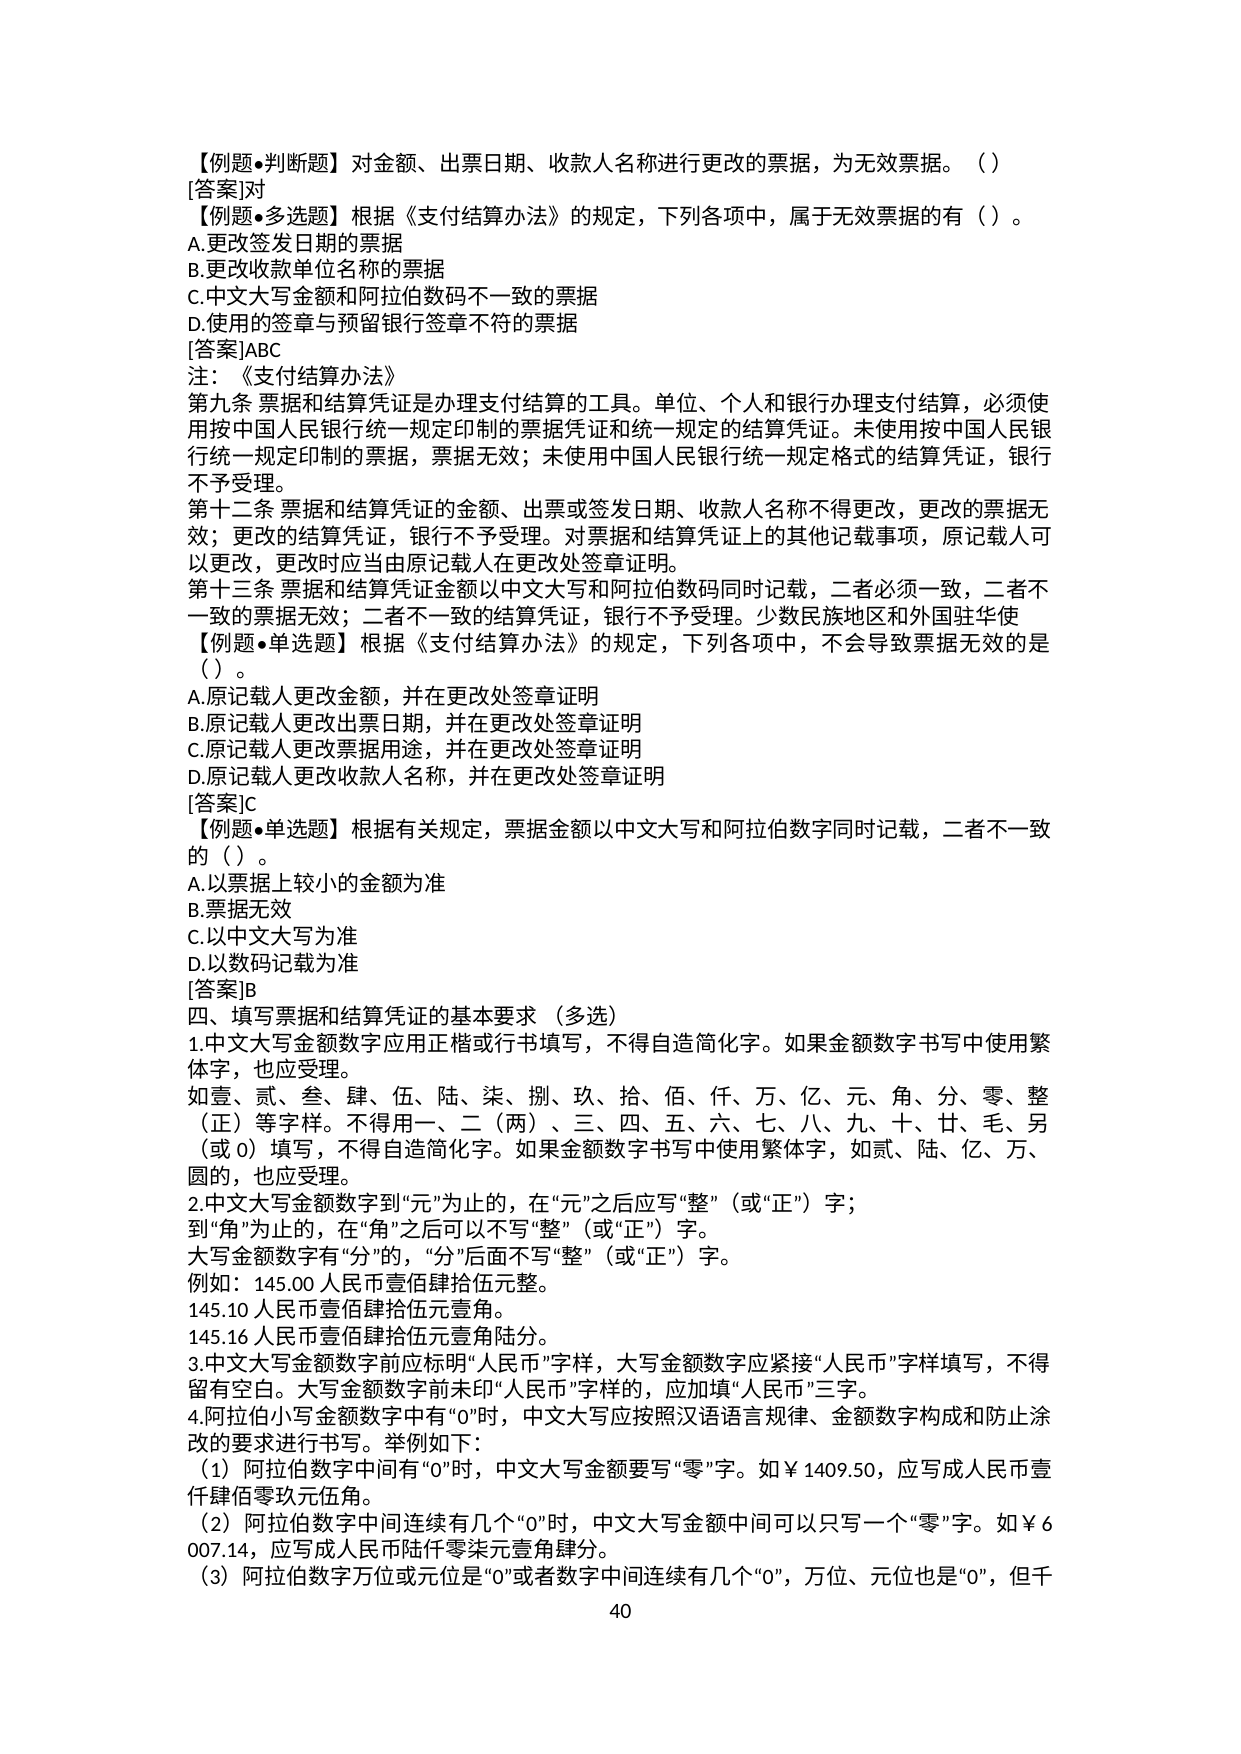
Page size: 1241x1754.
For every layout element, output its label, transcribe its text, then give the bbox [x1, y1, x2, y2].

text D.以数码记载为准 [187, 950, 1053, 977]
text [答案]对 [187, 177, 1053, 203]
text D.原记载人更改收款人名称，并在更改处签章证明 [187, 763, 1053, 790]
text 2.中文大写金额数字到“元”为止的，在“元”之后应写“整”（或“正”）字； [187, 1190, 1053, 1217]
text 第十三条 票据和结算凭证金额以中文大写和阿拉伯数码同时记载，二者必须一致，二者不一致的票据无效；二者不一致的结算凭证，银行不予受理。少数民族地区和外国驻华使 [187, 577, 1053, 630]
text [答案]B [187, 977, 1053, 1003]
text 4.阿拉伯小写金额数字中有“0”时，中文大写应按照汉语语言规律、金额数字构成和防止涂改的要求进行书写。举例如下： [187, 1403, 1053, 1457]
text 3.中文大写金额数字前应标明“人民币”字样，大写金额数字应紧接“人民币”字样填写，不得留有空白。大写金额数字前未印“人民币”字样的，应加填“人民币”三字。 [187, 1350, 1053, 1403]
text 1.中文大写金额数字应用正楷或行书填写，不得自造简化字。如果金额数字书写中使用繁体字，也应受理。 [187, 1030, 1053, 1083]
text A.以票据上较小的金额为准 [187, 870, 1053, 897]
text 【例题•单选题】根据《支付结算办法》的规定，下列各项中，不会导致票据无效的是（ ）。 [187, 630, 1053, 683]
text B.原记载人更改出票日期，并在更改处签章证明 [187, 710, 1053, 737]
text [187, 1563, 1053, 1590]
text 【例题•多选题】根据《支付结算办法》的规定，下列各项中，属于无效票据的有（ ）。 [187, 203, 1053, 230]
text C.中文大写金额和阿拉伯数码不一致的票据 [187, 283, 1053, 310]
text A.更改签发日期的票据 [187, 230, 1053, 257]
text C.以中文大写为准 [187, 923, 1053, 950]
text C.原记载人更改票据用途，并在更改处签章证明 [187, 737, 1053, 763]
text A.原记载人更改金额，并在更改处签章证明 [187, 683, 1053, 710]
text 大写金额数字有“分”的，“分”后面不写“整”（或“正”）字。 [187, 1243, 1053, 1270]
text 【例题•单选题】根据有关规定，票据金额以中文大写和阿拉伯数字同时记载，二者不一致的（ ）。 [187, 817, 1053, 870]
text B.更改收款单位名称的票据 [187, 257, 1053, 283]
text 145.16 人民币壹佰肆拾伍元壹角陆分。 [187, 1323, 1053, 1350]
text 【例题•判断题】对金额、出票日期、收款人名称进行更改的票据，为无效票据。（ ） [187, 150, 1053, 177]
text 145.10 人民币壹佰肆拾伍元壹角。 [187, 1297, 1053, 1323]
text [答案]C [187, 790, 1053, 817]
text （2）阿拉伯数字中间连续有几个“0”时，中文大写金额中间可以只写一个“零”字。如￥6 007.14，应写成人民币陆仟零柒元壹角肆分。 [187, 1510, 1053, 1563]
text 四、填写票据和结算凭证的基本要求 （多选） [187, 1003, 1053, 1030]
text 注：《支付结算办法》 [187, 363, 1053, 390]
text 第十二条 票据和结算凭证的金额、出票或签发日期、收款人名称不得更改，更改的票据无效；更改的结算凭证，银行不予受理。对票据和结算凭证上的其他记载事项，原记载人可以更改，更改时应当由原记载人在更改处签章证明。 [187, 497, 1053, 577]
text 例如：145.00 人民币壹佰肆拾伍元整。 [187, 1270, 1053, 1297]
text 如壹、贰、叁、肆、伍、陆、柒、捌、玖、拾、佰、仟、万、亿、元、角、分、零、整（正）等字样。不得用一、二（两）、三、四、五、六、七、八、九、十、廿、毛、另（或0）填写，不得自造简化字。如果金额数字书写中使用繁体字，如贰、陆、亿、万、圆的，也应受理。 [187, 1083, 1053, 1190]
text [答案]ABC [187, 337, 1053, 363]
text 第九条 票据和结算凭证是办理支付结算的工具。单位、个人和银行办理支付结算，必须使用按中国人民银行统一规定印制的票据凭证和统一规定的结算凭证。未使用按中国人民银行统一规定印制的票据，票据无效；未使用中国人民银行统一规定格式的结算凭证，银行不予受理。 [187, 390, 1053, 497]
text B.票据无效 [187, 897, 1053, 923]
text 到“角”为止的，在“角”之后可以不写“整”（或“正”）字。 [187, 1217, 1053, 1243]
text D.使用的签章与预留银行签章不符的票据 [187, 310, 1053, 337]
text （1）阿拉伯数字中间有“0”时，中文大写金额要写“零”字。如￥1409.50，应写成人民币壹仟肆佰零玖元伍角。 [187, 1457, 1053, 1510]
